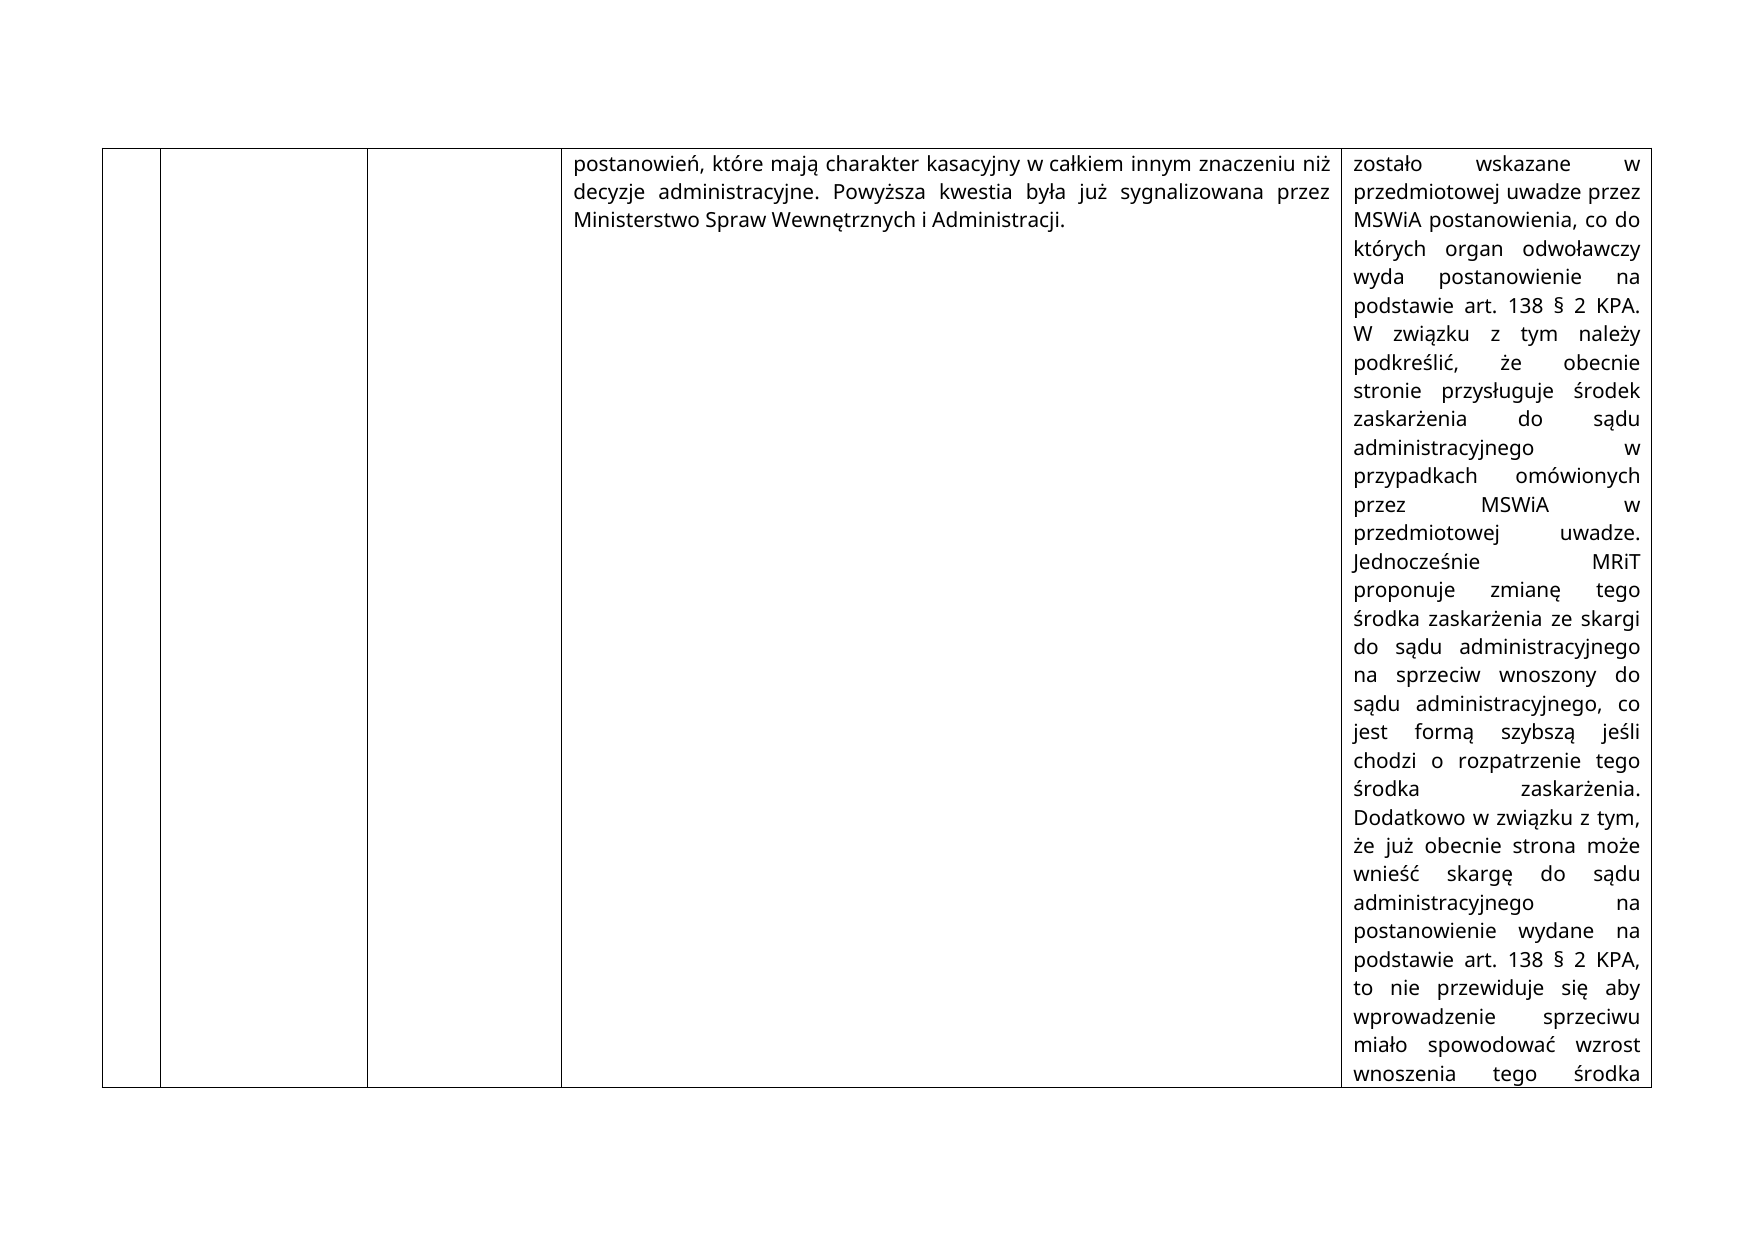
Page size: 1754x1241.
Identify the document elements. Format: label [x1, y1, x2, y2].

table_cell [368, 149, 561, 1087]
table_cell [103, 149, 160, 1087]
table_cell [161, 149, 367, 1087]
table_cell [1342, 149, 1651, 1087]
table_cell [562, 149, 1341, 1087]
